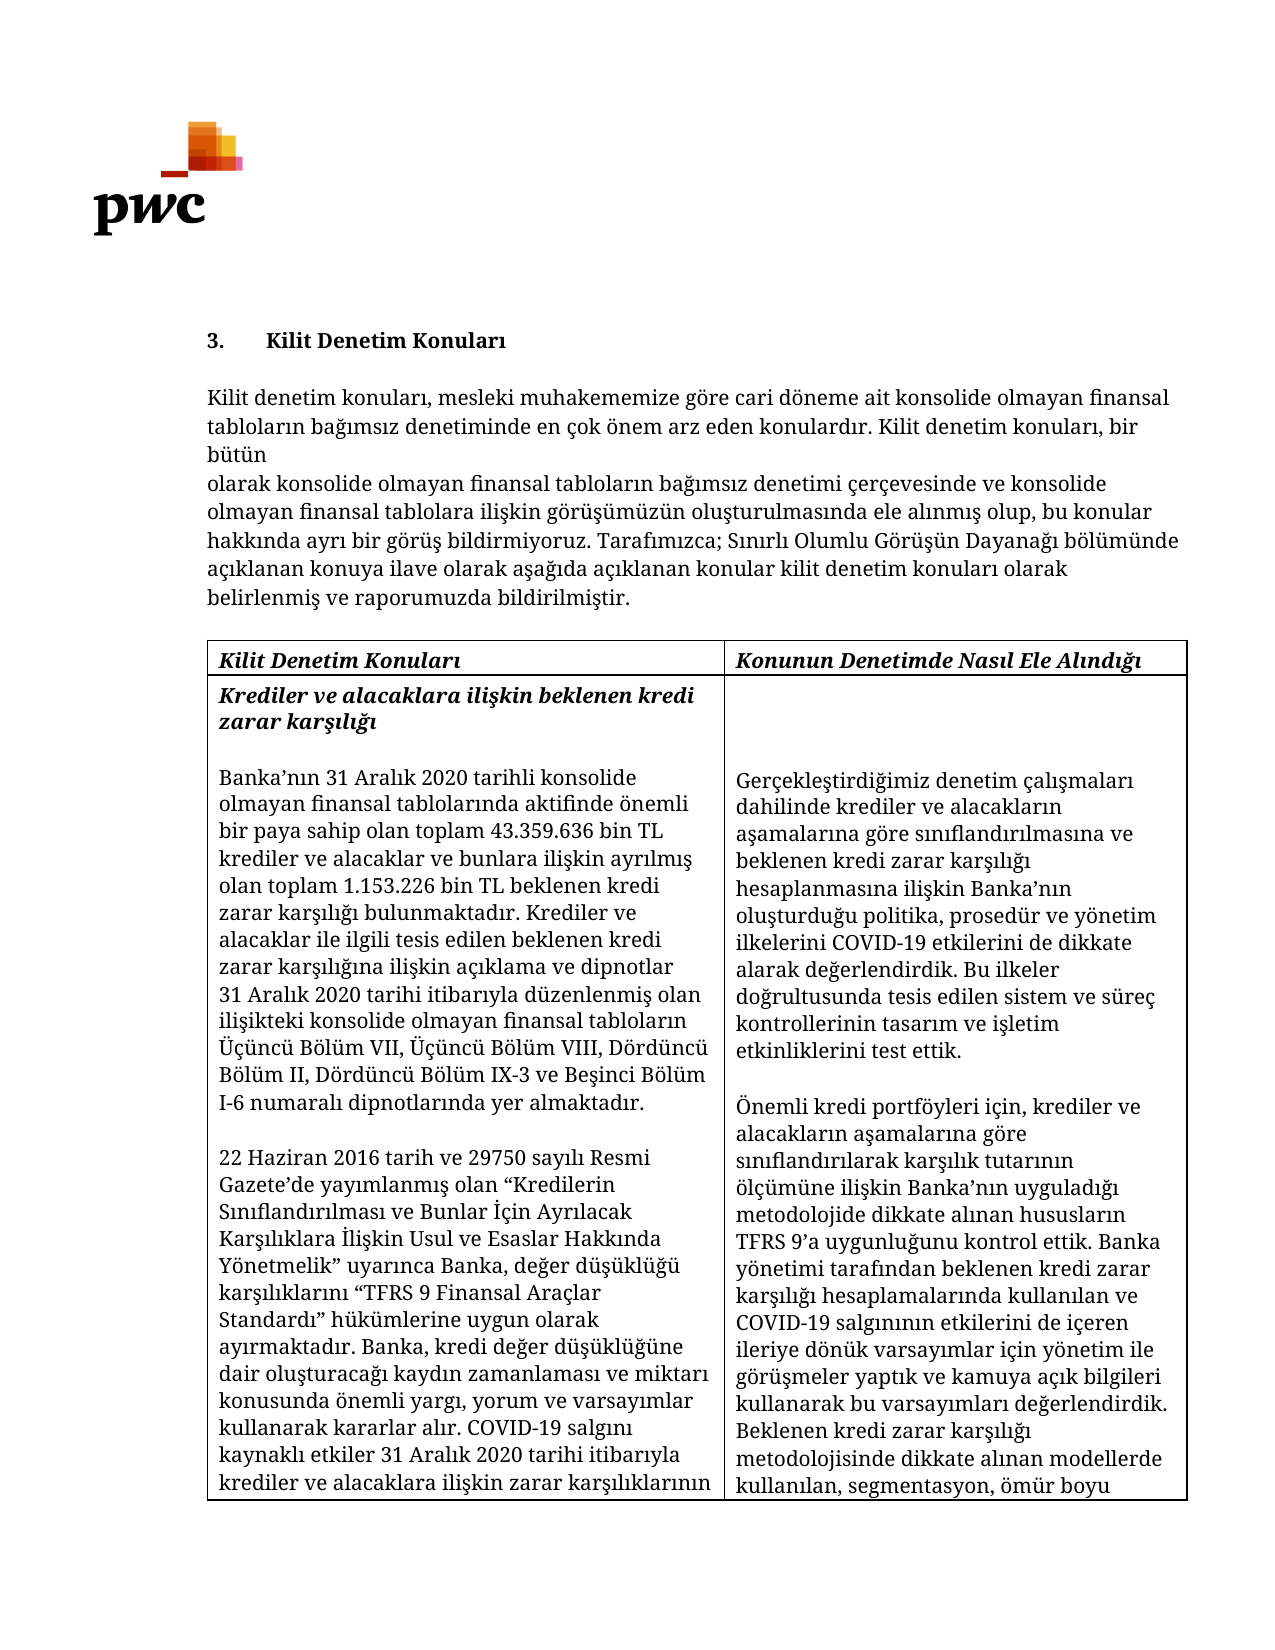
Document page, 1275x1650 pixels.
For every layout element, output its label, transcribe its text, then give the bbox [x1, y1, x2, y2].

text Kilit denetim konuları, mesleki muhakememize göre cari döneme ait konsolide olmayan finansal tabloların bağımsız denetiminde en çok önem arz eden konulardır. Kilit denetim konuları, bir bütün olarak konsolide olmayan finansal tabloların bağımsız denetimi çerçevesinde ve konsolide olmayan finansal tablolara ilişkin görüşümüzün oluşturulmasında ele alınmış olup, bu konular hakkında ayrı bir görüş bildirmiyoruz. Tarafımızca; Sınırlı Olumlu Görüşün Dayanağı bölümünde açıklanan konuya ilave olarak aşağıda açıklanan konular kilit denetim konuları olarak belirlenmiş ve raporumuzda bildirilmiştir. [207, 383, 1186, 611]
table_header Kilit Denetim Konuları [208, 641, 724, 674]
picture [52, 81, 284, 277]
text 3. Kilit Denetim Konuları [207, 327, 1186, 355]
table_header Konunun Denetimde Nasıl Ele Alındığı [725, 641, 1186, 674]
